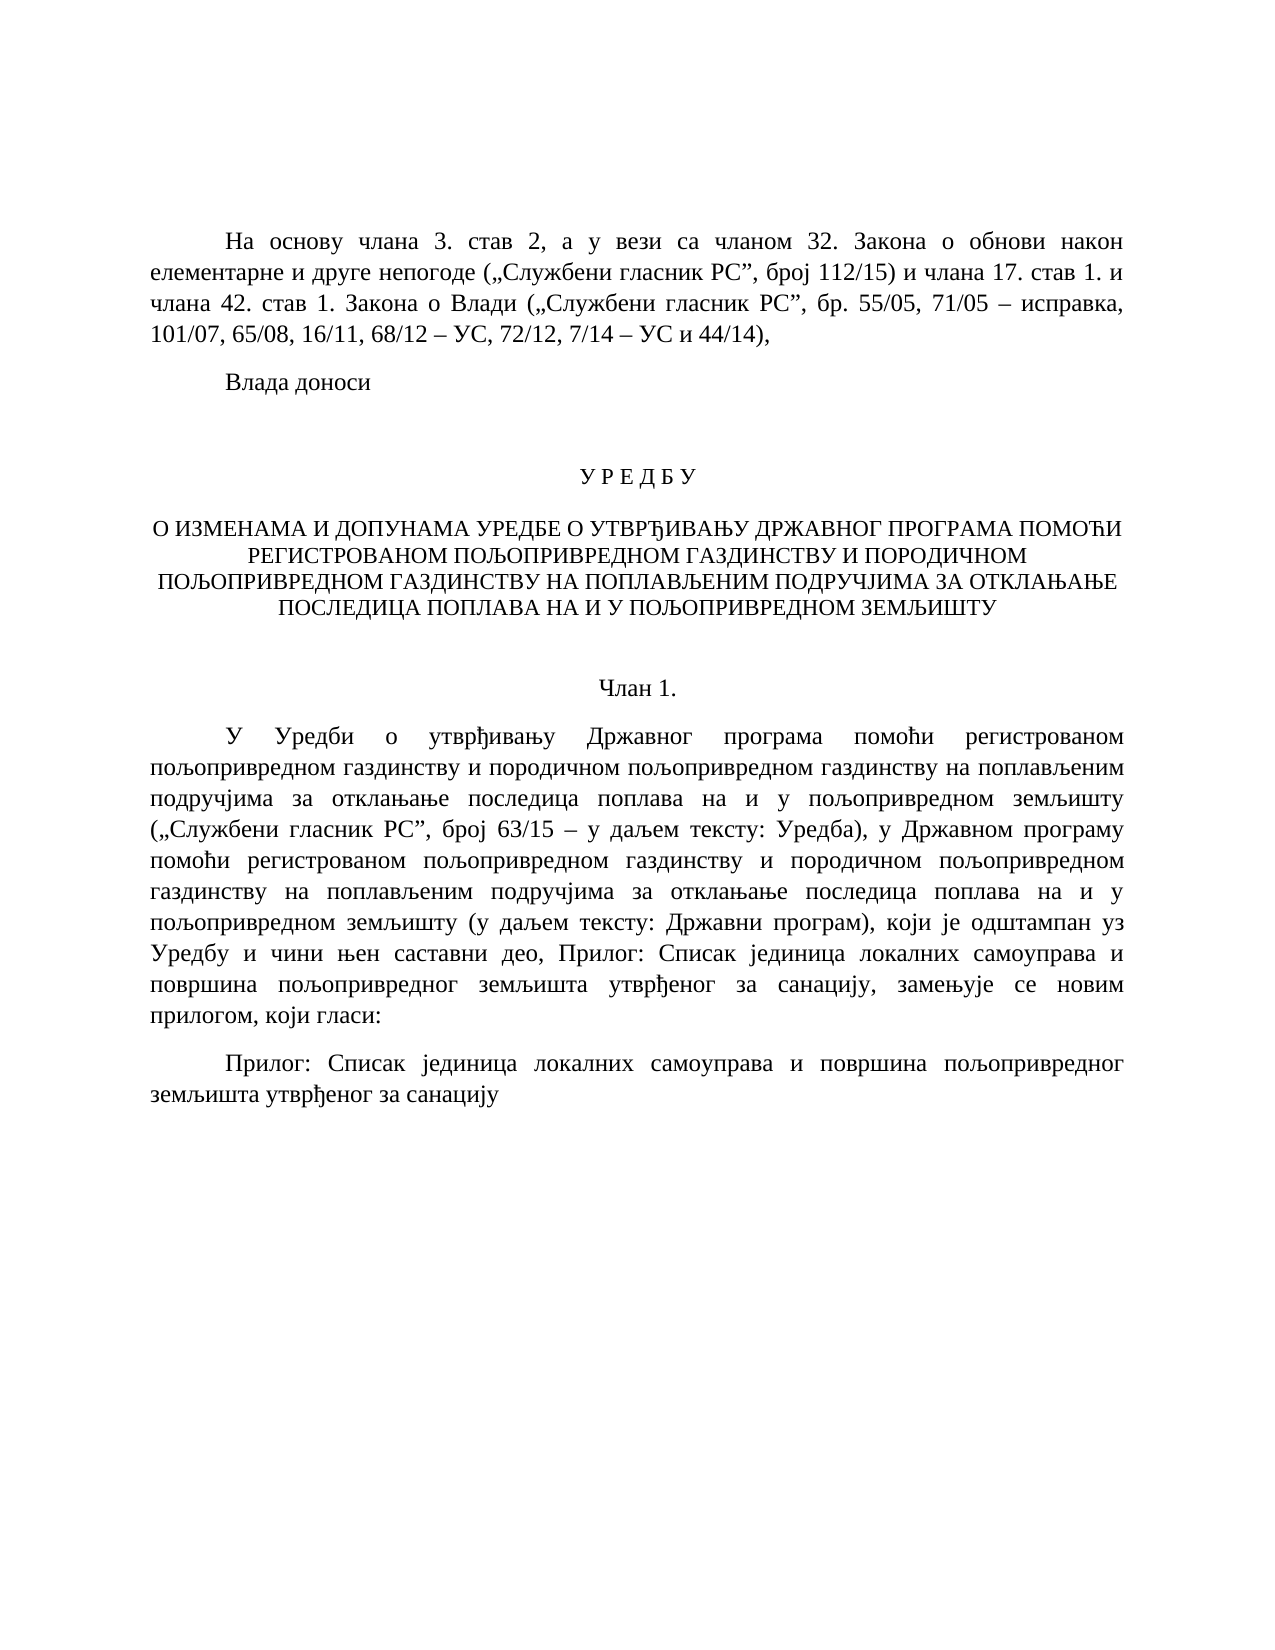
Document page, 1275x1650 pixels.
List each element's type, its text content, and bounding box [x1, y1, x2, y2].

text У Уредби о утврђивању Државног програма помоћи регистрованом пољопривредном газдинству и породичном пољопривредном газдинству на поплављеним подручјима за отклањање последица поплава на и у пољопривредном земљишту („Службени гласник РСˮ, брoj 63/15 – у даљем тексту: Уредба), у Државном програму помоћи регистрованом пољопривредном газдинству и породичном пољопривредном газдинству на поплављеним подручјима за отклањање последица поплава на и у пољопривредном земљишту (у даљем тексту: Државни програм), који је одштампан уз Уредбу и чини њен саставни део, Прилог: Списак јединица локалних самоуправа и површина пољопривредног земљишта утврђеног за санацију, замењује се новим прилогом, који гласи: [150, 721, 1125, 1029]
text На основу члана 3. став 2, а у вези са чланом 32. Закона о обнови након елементарне и друге непогоде („Службени гласник РС”, брoj 112/15) и члана 17. став 1. и члана 42. став 1. Закона о Влади („Службени гласник РС”, бр. 55/05, 71/05 – исправка, 101/07, 65/08, 16/11, 68/12 – УС, 72/12, 7/14 – УС и 44/14), [150, 226, 1125, 348]
text Члан 1. [150, 673, 1125, 702]
text О ИЗМЕНАМА И ДОПУНАМА УРЕДБЕ О УТВРЂИВАЊУ ДРЖАВНОГ ПРОГРАМА ПОМОЋИ [150, 515, 1125, 542]
text У Р Е Д Б У [150, 463, 1125, 489]
text Влада доноси [150, 367, 1125, 396]
text РЕГИСТРОВАНОМ ПОЉОПРИВРЕДНОМ ГАЗДИНСТВУ И ПОРОДИЧНОМ ПОЉОПРИВРЕДНОМ ГАЗДИНСТВУ НА ПОПЛАВЉЕНИМ ПОДРУЧЈИМА ЗА ОТКЛАЊАЊЕ ПОСЛЕДИЦА ПОПЛАВА НА И У ПОЉОПРИВРЕДНОМ ЗЕМЉИШТУ [150, 542, 1125, 621]
text Прилог: Списак јединица локалних самоуправа и површина пољопривредног земљишта утврђеног за санацију [150, 1048, 1125, 1108]
